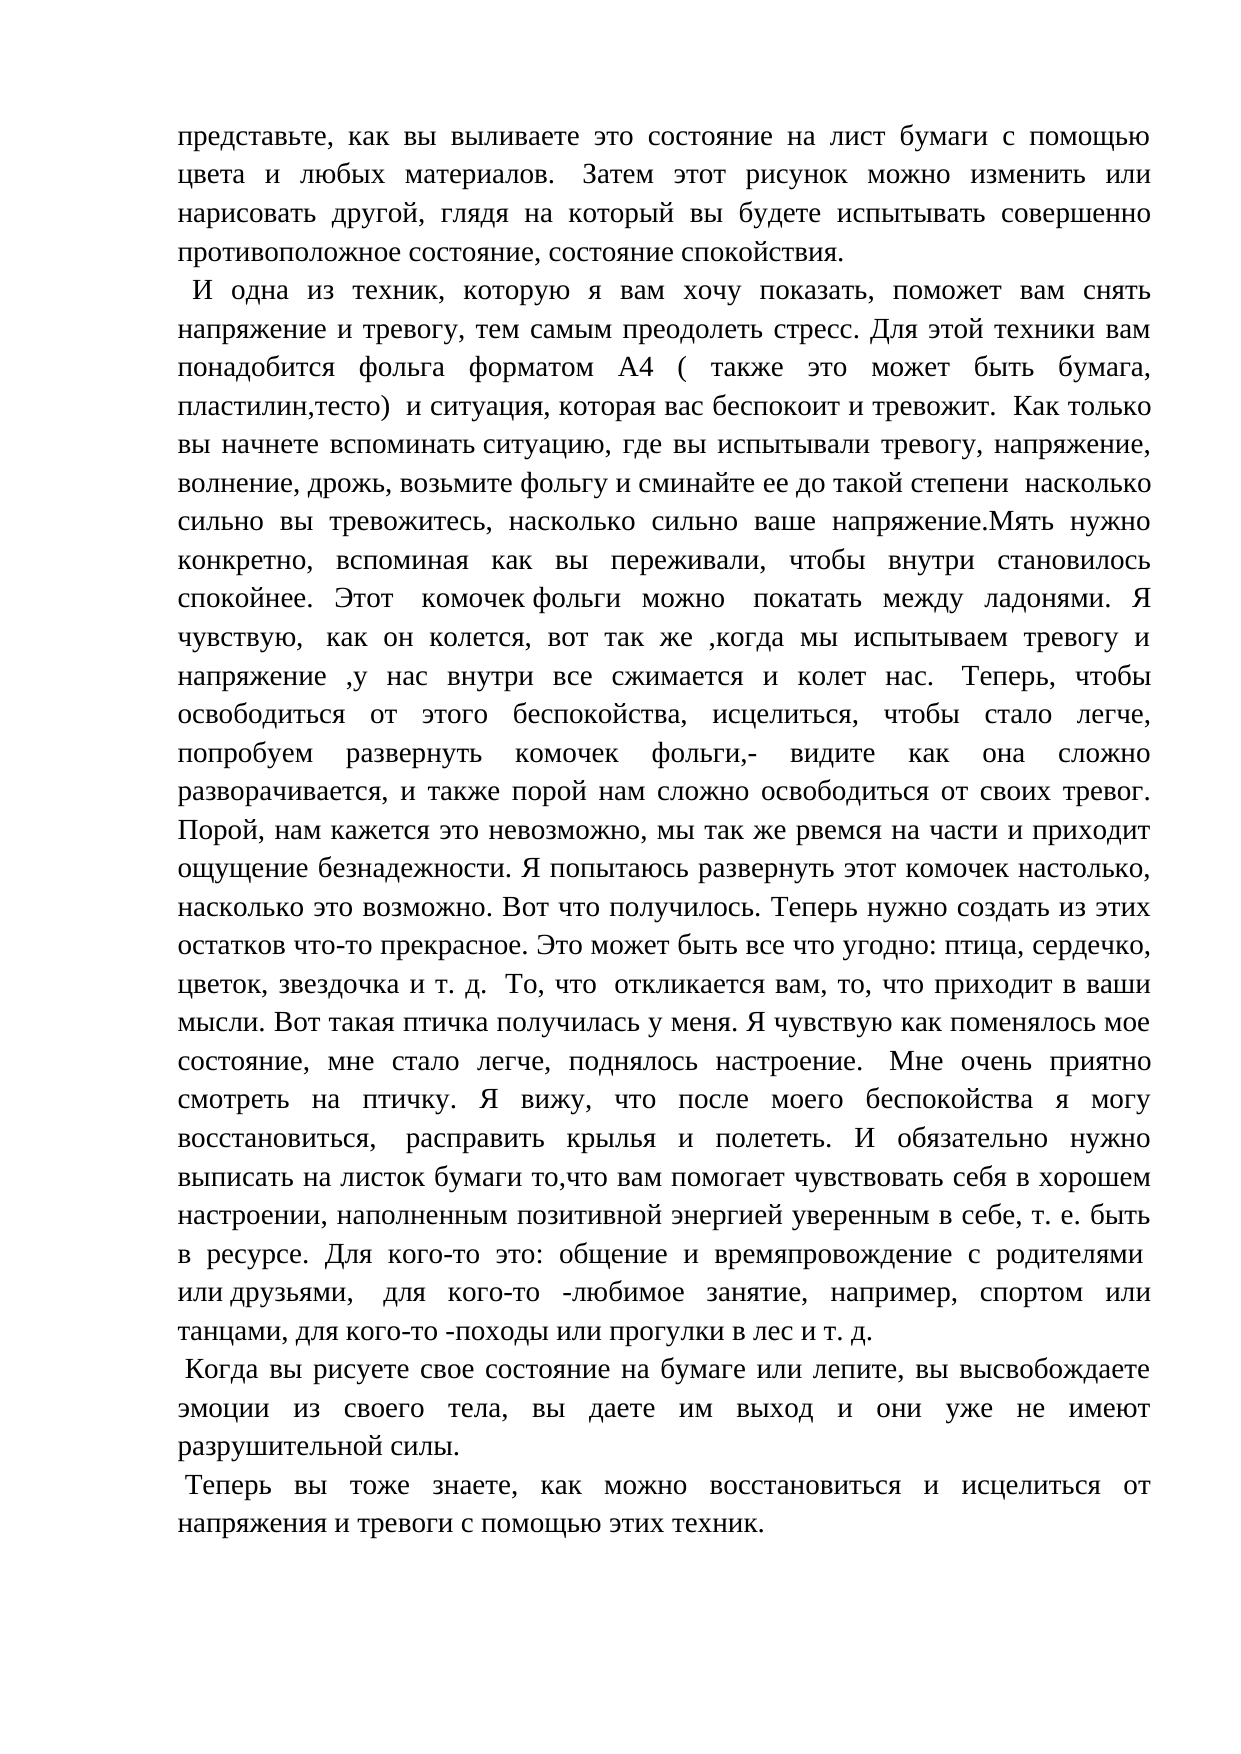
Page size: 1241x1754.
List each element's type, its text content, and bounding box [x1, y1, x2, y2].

text Когда вы рисуете свое состояние на бумаге или лепите, вы высвобождаете эмоции из своего тела, вы даете им выход и они уже не имеют разрушительной силы. [177, 1351, 1152, 1462]
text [177, 118, 1152, 267]
text И одна из техник, которую я вам хочу показать, поможет вам снять напряжение и тревогу, тем самым преодолеть стресс. Для этой техники вам понадобится фольга форматом А4 ( также это может быть бумага, пластилин,тесто) и ситуация, которая вас беспокоит и тревожит. Как только вы начнете вспоминать ситуацию, где вы испытывали тревогу, напряжение, волнение, дрожь, возьмите фольгу и сминайте ее до такой степени насколько сильно вы тревожитесь, насколько сильно ваше напряжение.Мять нужно конкретно, вспоминая как вы переживали, чтобы внутри становилось спокойнее. Этот комочек фольги можно покатать между ладонями. Я чувствую, как он колется, вот так же ,когда мы испытываем тревогу и напряжение ,у нас внутри все сжимается и колет нас. Теперь, чтобы освободиться от этого беспокойства, исцелиться, чтобы стало легче, попробуем развернуть комочек фольги,- видите как она сложно разворачивается, и также порой нам сложно освободиться от своих тревог. Порой, нам кажется это невозможно, мы так же рвемся на части и приходит ощущение безнадежности. Я попытаюсь развернуть этот комочек настолько, насколько это возможно. Вот что получилось. Теперь нужно создать из этих остатков что-то прекрасное. Это может быть все что угодно: птица, сердечко, цветок, звездочка и т. д. То, что откликается вам, то, что приходит в ваши мысли. Вот такая птичка получилась у меня. Я чувствую как поменялось мое состояние, мне стало легче, поднялось настроение. Мне очень приятно смотреть на птичку. Я вижу, что после моего беспокойства я могу восстановиться, расправить крылья и полететь. И обязательно нужно выписать на листок бумаги то,что вам помогает чувствовать себя в хорошем настроении, наполненным позитивной энергией уверенным в себе, т. е. быть в ресурсе. Для кого-то это: общение и времяпровождение с родителями или друзьями, для кого-то -любимое занятие, например, спортом или танцами, для кого-то -походы или прогулки в лес и т. д. [177, 272, 1152, 1346]
text Теперь вы тоже знаете, как можно восстановиться и исцелиться от напряжения и тревоги с помощью этих техник. [177, 1467, 1152, 1539]
